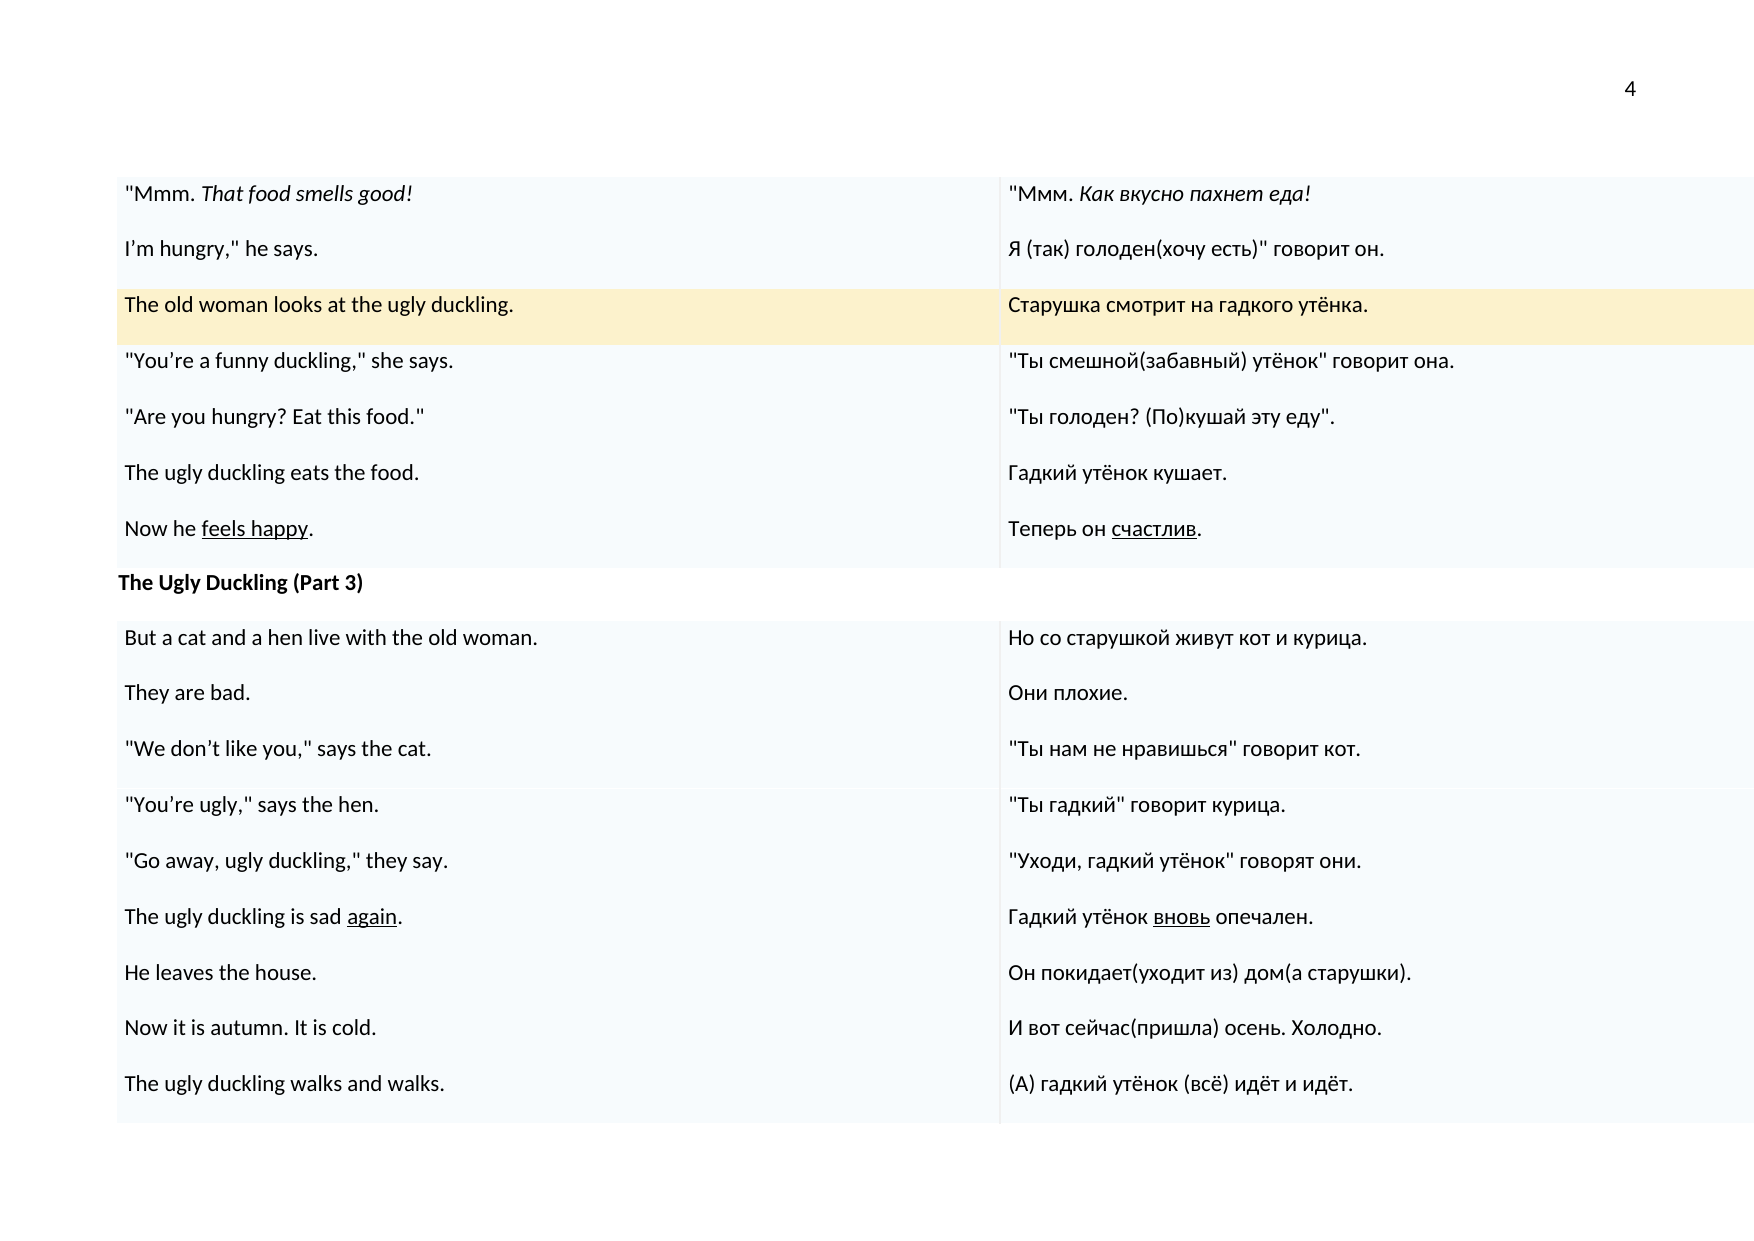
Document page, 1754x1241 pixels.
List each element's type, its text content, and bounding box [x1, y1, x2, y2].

table_cell Я (так) голоден(хочу есть)" говорит он. [1001, 233, 1754, 289]
table_cell "You’re ugly," says the hen. [117, 789, 999, 844]
table_cell Now it is autumn. It is cold. [117, 1012, 999, 1068]
table_cell "Ммм. Как вкусно пахнет еда! [1001, 177, 1754, 233]
table_cell "We don’t like you," says the cat. [117, 733, 999, 788]
table_cell The ugly duckling eats the food. [117, 456, 999, 512]
table_cell "Ты голоден? (По)кушай эту еду". [1001, 401, 1754, 456]
table_cell The ugly duckling is sad again. [117, 900, 999, 956]
table_cell Гадкий утёнок кушает. [1001, 456, 1754, 512]
table_cell I’m hungry," he says. [117, 233, 999, 289]
table_cell He leaves the house. [117, 956, 999, 1012]
table_cell Старушка смотрит на гадкого утёнка. [1001, 289, 1754, 345]
table_cell Теперь он счастлив. [1001, 512, 1754, 568]
table_cell "Go away, ugly duckling," they say. [117, 844, 999, 900]
table_cell Он покидает(уходит из) дом(а старушки). [1001, 956, 1754, 1012]
table_header Но со старушкой живут кот и курица. [1001, 621, 1754, 677]
table_cell "Уходи, гадкий утёнок" говорят они. [1001, 844, 1754, 900]
table_cell The ugly duckling walks and walks. [117, 1068, 999, 1123]
table_cell "Ты смешной(забавный) утёнок" говорит она. [1001, 345, 1754, 401]
table_cell "Ты нам не нравишься" говорит кот. [1001, 733, 1754, 788]
table_cell Они плохие. [1001, 677, 1754, 733]
table_cell "You’re a funny duckling," she says. [117, 345, 999, 401]
text The Ugly Duckling (Part 3) [118, 568, 1636, 596]
table_header But a cat and a hen live with the old woman. [117, 621, 999, 677]
table_cell И вот сейчас(пришла) осень. Холодно. [1001, 1012, 1754, 1068]
table_cell The old woman looks at the ugly duckling. [117, 289, 999, 345]
table_cell "Are you hungry? Eat this food." [117, 401, 999, 456]
table_cell They are bad. [117, 677, 999, 733]
table_cell "Ты гадкий" говорит курица. [1001, 789, 1754, 844]
table_cell "Mmm. That food smells good! [117, 177, 999, 233]
table_cell Now he feels happy. [117, 512, 999, 568]
table_cell Гадкий утёнок вновь опечален. [1001, 900, 1754, 956]
table_cell (А) гадкий утёнок (всё) идёт и идёт. [1001, 1068, 1754, 1123]
